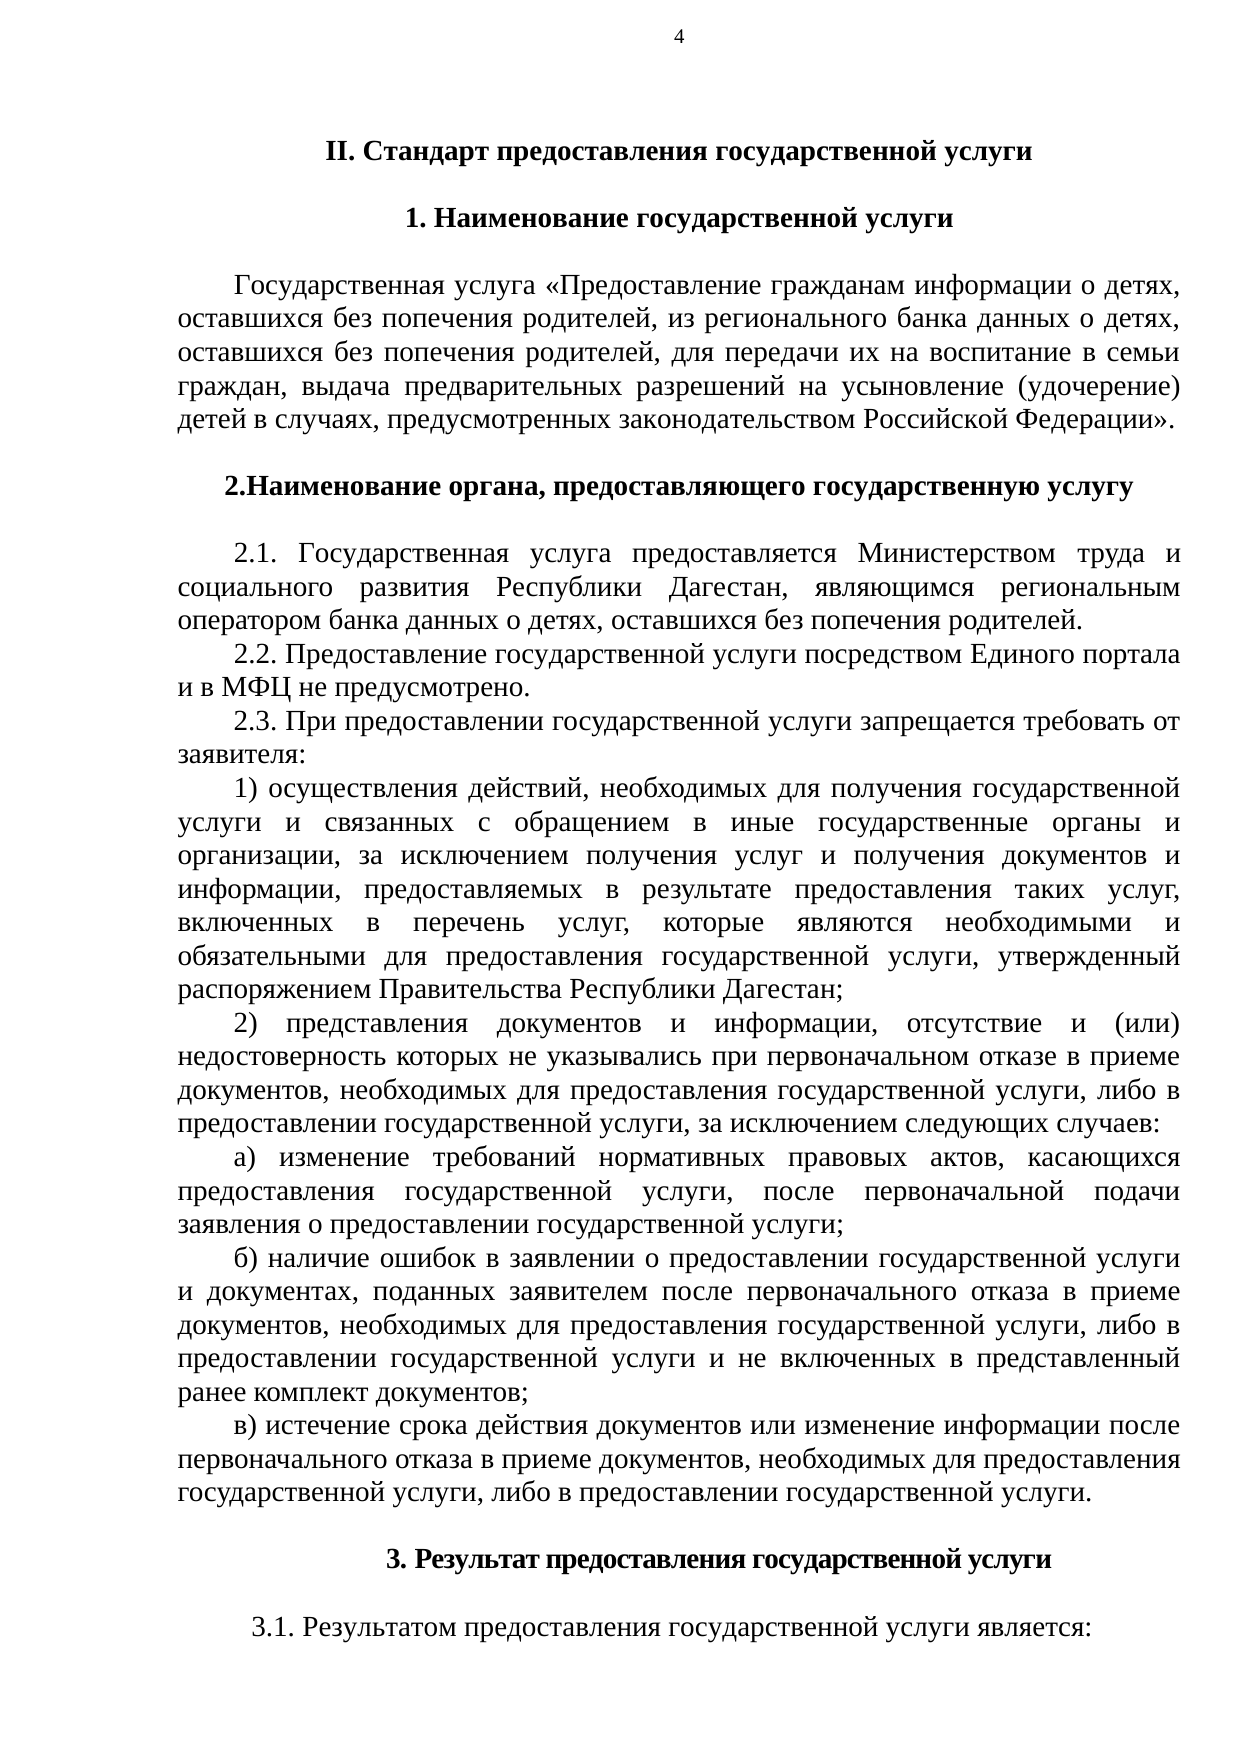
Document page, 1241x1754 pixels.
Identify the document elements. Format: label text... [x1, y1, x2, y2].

text 2.3. При предоставлении государственной услуги запрещается требовать от заявителя: [177, 703, 1181, 770]
text II. Стандарт предоставления государственной услуги [177, 133, 1181, 166]
text 3.1. Результатом предоставления государственной услуги является: [177, 1609, 1181, 1642]
text 3. Результат предоставления государственной услуги [177, 1542, 1181, 1575]
text в) истечение срока действия документов или изменение информации после первоначального отказа в приеме документов, необходимых для предоставления государственной услуги, либо в предоставлении государственной услуги. [177, 1407, 1181, 1508]
text 2.1. Государственная услуга предоставляется Министерством труда и социального развития Республики Дагестан, являющимся региональным оператором банка данных о детях, оставшихся без попечения родителей. [177, 535, 1181, 636]
text 2.Наименование органа, предоставляющего государственную услугу [177, 468, 1181, 502]
text Государственная услуга «Предоставление гражданам информации о детях, оставшихся без попечения родителей, из регионального банка данных о детях, оставшихся без попечения родителей, для передачи их на воспитание в семьи граждан, выдача предварительных разрешений на усыновление (удочерение) детей в случаях, предусмотренных законодательством Российской Федерации». [177, 267, 1181, 435]
text 1. Наименование государственной услуги [177, 200, 1181, 233]
text 2.2. Предоставление государственной услуги посредством Единого портала и в МФЦ не предусмотрено. [177, 636, 1181, 703]
text 2) представления документов и информации, отсутствие и (или) недостоверность которых не указывались при первоначальном отказе в приеме документов, необходимых для предоставления государственной услуги, либо в предоставлении государственной услуги, за исключением следующих случаев: [177, 1005, 1181, 1139]
text б) наличие ошибок в заявлении о предоставлении государственной услуги и документах, поданных заявителем после первоначального отказа в приеме документов, необходимых для предоставления государственной услуги, либо в предоставлении государственной услуги и не включенных в представленный ранее комплект документов; [177, 1240, 1181, 1407]
text 1) осуществления действий, необходимых для получения государственной услуги и связанных с обращением в иные государственные органы и организации, за исключением получения услуг и получения документов и информации, предоставляемых в результате предоставления таких услуг, включенных в перечень услуг, которые являются необходимыми и обязательными для предоставления государственной услуги, утвержденный распоряжением Правительства Республики Дагестан; [177, 770, 1181, 1005]
text а) изменение требований нормативных правовых актов, касающихся предоставления государственной услуги, после первоначальной подачи заявления о предоставлении государственной услуги; [177, 1139, 1181, 1240]
